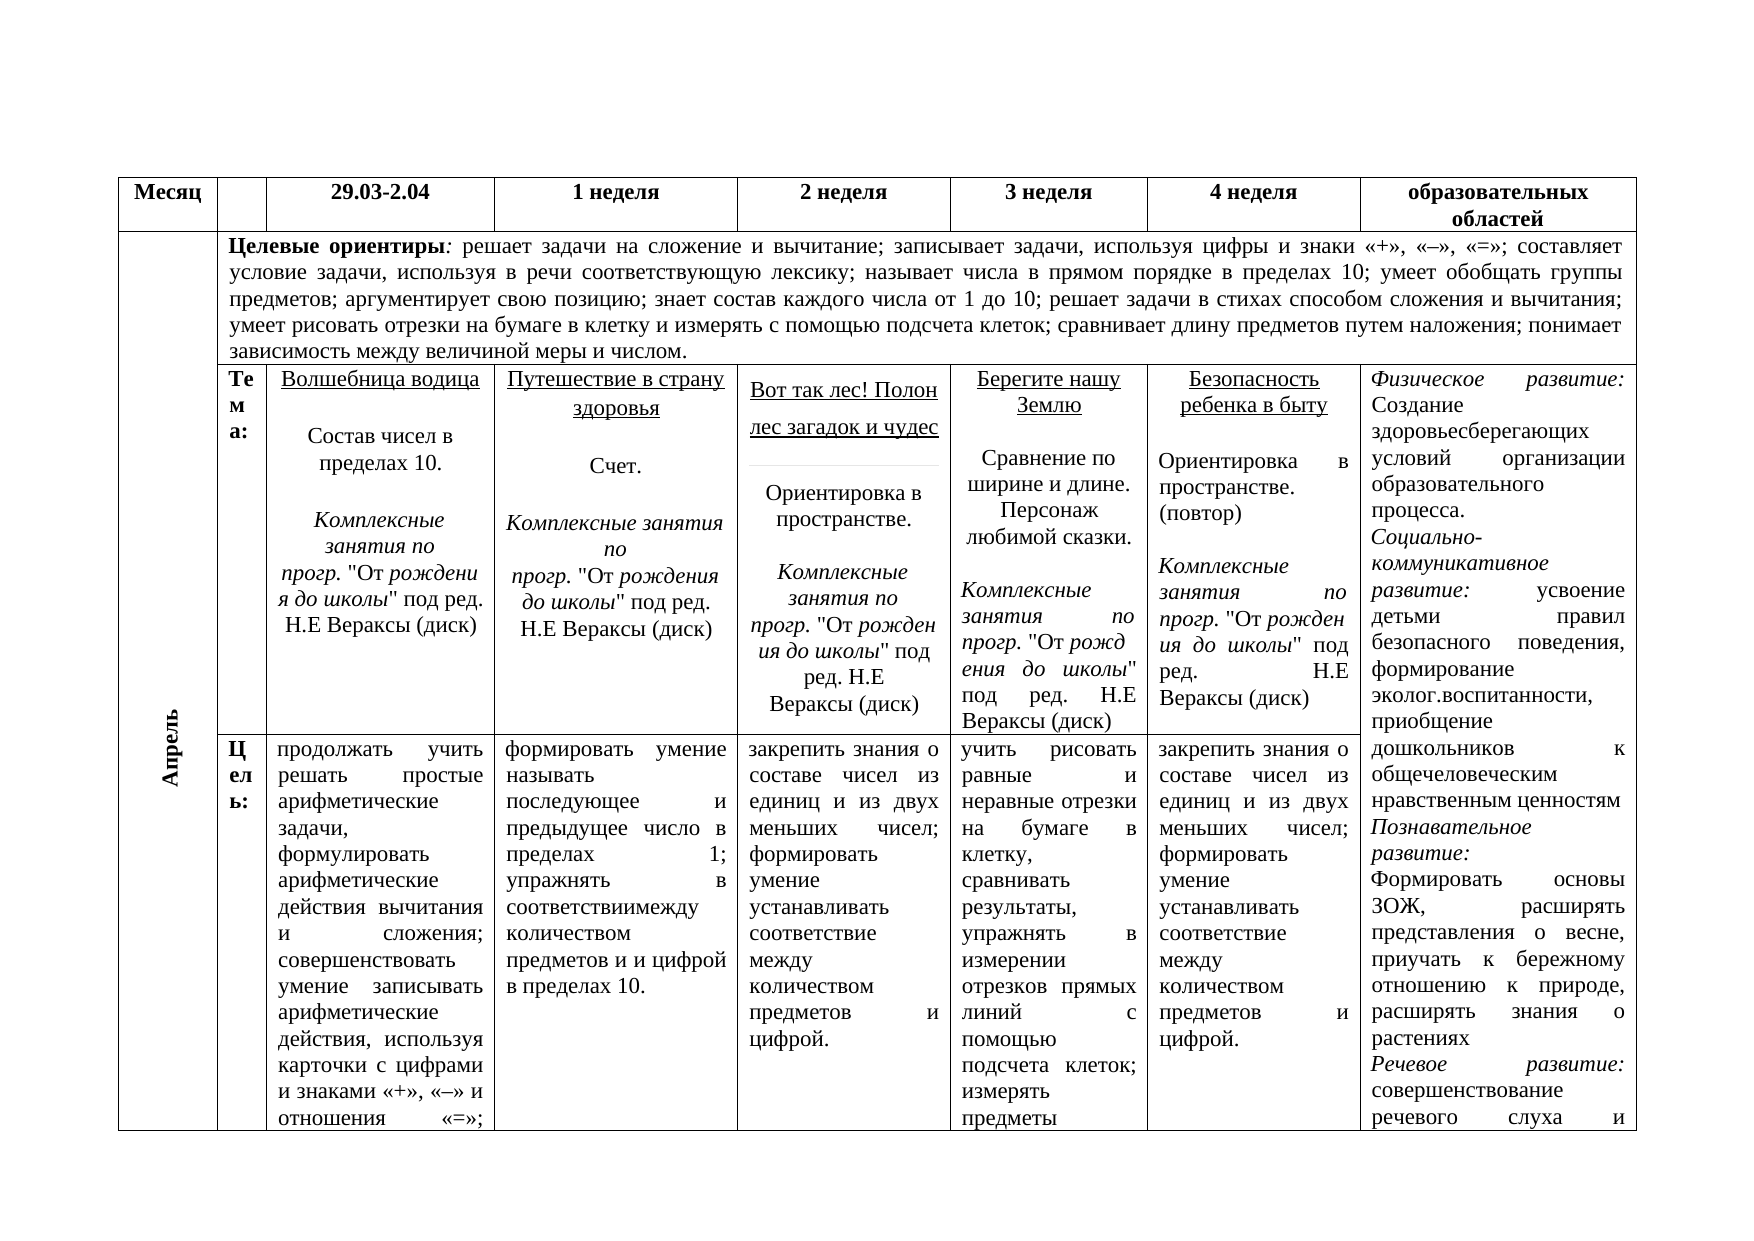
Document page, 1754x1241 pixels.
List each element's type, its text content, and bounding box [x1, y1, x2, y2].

table_cell Апрель [119, 232, 217, 1130]
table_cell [495, 735, 737, 1130]
table_cell Безопасность ребенка в быту Ориентировка в пространстве. (повтор) Комплексные занятия по прогр. "От рождения до школы" под ред. Н.Е Вераксы (диск) [1148, 365, 1360, 734]
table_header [1361, 178, 1636, 231]
table_cell Путешествие в страну здоровья Счет. Комплексные занятия по прогр. "От рождения до школы" под ред. Н.Е Вераксы (диск) [495, 365, 737, 734]
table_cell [1148, 735, 1360, 1130]
table_cell Вот так лес! Полон лес загадок и чудес Ориентировка в пространстве. Комплексные занятия по прогр. "От рождения до школы" под ред. Н.Е Вераксы (диск) [738, 365, 950, 734]
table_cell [951, 735, 1147, 1130]
table_cell Берегите нашу Землю Сравнение по ширине и длине. Персонаж любимой сказки. Комплексные занятия по прогр. "От рождения до школы" под ред. Н.Е Вераксы (диск) [951, 365, 1147, 734]
table_header 1 неделя [495, 178, 737, 231]
table_cell Физическое развитие: Создание здоровьесберегающих условий организации образовательного процесса. Социально-коммуникативное развитие: усвоение детьми правил безопасного поведения, формирование эколог.воспитанности, приобщение дошкольников к общечеловеческим нравственным ценностям Познавательное развитие: Формировать основы ЗОЖ, расширять представления о весне, приучать к бережному отношению к природе, расширять знания о растениях Речевое развитие: совершенствование речевого слуха и закрепление навыков четкой правильной, выразит.речи, развитие словаря детей, широкое использование фольклора, развитие связной речи детей при пересказе литературных произведений, при составл. описательных рассказов, развитие лексико-грамматических категорий и правильное использование их в своей речи. Художественно-эстетическое развитие: Овладение навыками нетрадиционных способов рисования, формирование элементарных приемов взаимодействия с гуашью, развитие активного восприятия музыки посредством музыкально фольклора, приобщение дошкольников к худ. литературе через ежедневное чтение художественных произведений. [1361, 365, 1636, 1130]
table_header 29.03-2.04 [267, 178, 494, 231]
table_header 4 неделя [1148, 178, 1360, 231]
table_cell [267, 735, 494, 1130]
table_cell Цель: [218, 735, 266, 1130]
table_cell Волшебница водица Состав чисел в пределах 10. Комплексные занятия по прогр. "От рождения до школы" под ред. Н.Е Вераксы (диск) [267, 365, 494, 734]
table_header Месяц [119, 178, 217, 231]
table_header 3 неделя [951, 178, 1147, 231]
table_header [218, 178, 266, 231]
table_header 2 неделя [738, 178, 950, 231]
table_cell Тема: [218, 365, 266, 734]
table_cell Целевые ориентиры: решает задачи на сложение и вычитание; записывает задачи, используя цифры и знаки «+», «–», «=»; составляет условие задачи, используя в речи соответствующую лексику; называет числа в прямом порядке в пределах 10; умеет обобщать группы предметов; аргументирует свою позицию; знает состав каждого числа от 1 до 10; решает задачи в стихах способом сложения и вычитания; умеет рисовать отрезки на бумаге в клетку и измерять с помощью подсчета клеток; сравнивает длину предметов путем наложения; понимает зависимость между величиной меры и числом. [218, 232, 1636, 364]
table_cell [738, 735, 950, 1130]
